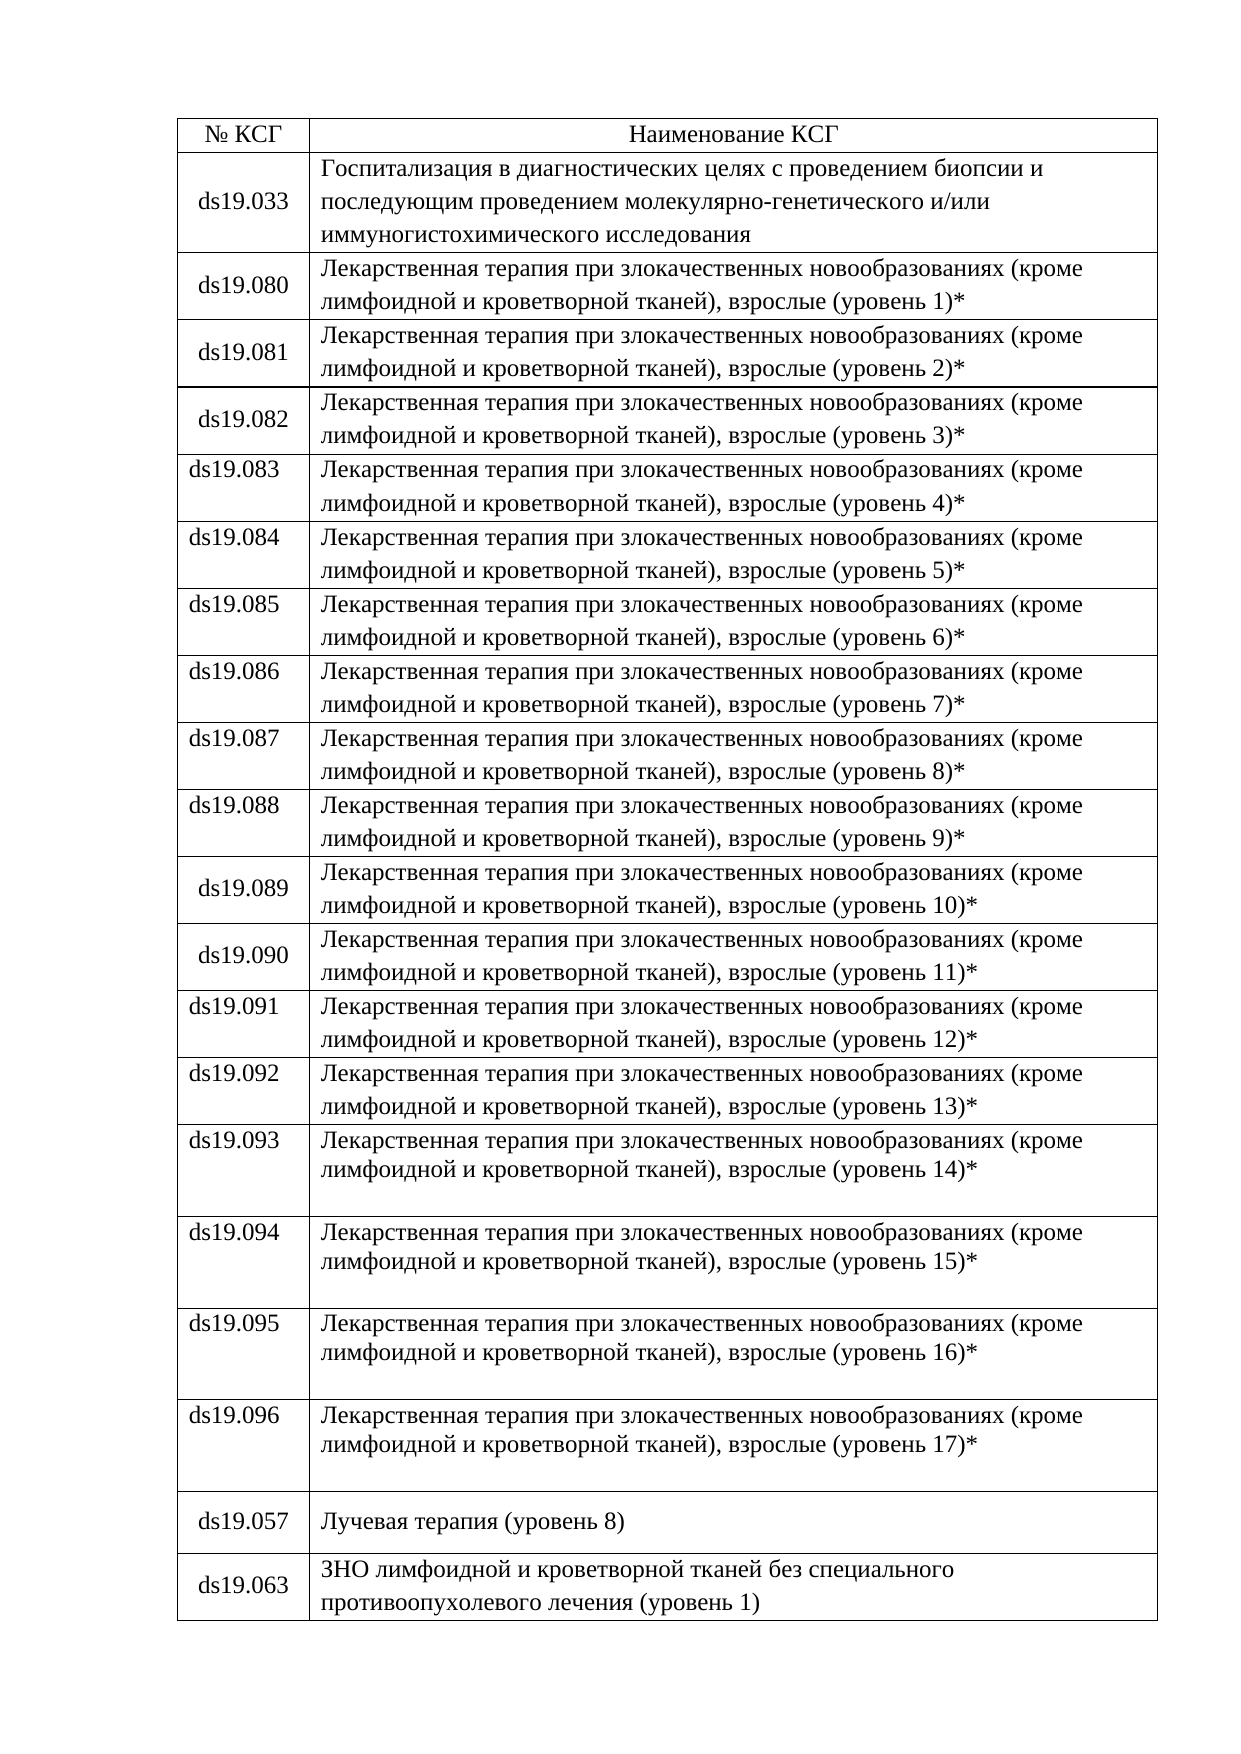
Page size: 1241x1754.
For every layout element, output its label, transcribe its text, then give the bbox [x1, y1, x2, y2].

table_cell Лекарственная терапия при злокачественных новообразованиях (кроме лимфоидной и кроветворной тканей), взрослые (уровень 1)* [310, 253, 1157, 319]
table_cell ds19.082 [178, 388, 309, 453]
table_cell Лекарственная терапия при злокачественных новообразованиях (кроме лимфоидной и кроветворной тканей), взрослые (уровень 16)* [310, 1309, 1157, 1399]
table_cell ds19.095 [178, 1309, 309, 1399]
table_cell ds19.085 [178, 589, 309, 655]
table_cell ds19.088 [178, 790, 309, 856]
table_cell ds19.057 [178, 1492, 309, 1553]
table_cell Лучевая терапия (уровень 8) [310, 1492, 1157, 1553]
table_cell Лекарственная терапия при злокачественных новообразованиях (кроме лимфоидной и кроветворной тканей), взрослые (уровень 7)* [310, 656, 1157, 722]
table_cell Лекарственная терапия при злокачественных новообразованиях (кроме лимфоидной и кроветворной тканей), взрослые (уровень 8)* [310, 723, 1157, 789]
table_cell ds19.086 [178, 656, 309, 722]
table_cell Лекарственная терапия при злокачественных новообразованиях (кроме лимфоидной и кроветворной тканей), взрослые (уровень 13)* [310, 1058, 1157, 1124]
table_cell Лекарственная терапия при злокачественных новообразованиях (кроме лимфоидной и кроветворной тканей), взрослые (уровень 4)* [310, 455, 1157, 521]
table_cell Лекарственная терапия при злокачественных новообразованиях (кроме лимфоидной и кроветворной тканей), взрослые (уровень 11)* [310, 924, 1157, 990]
table_cell Лекарственная терапия при злокачественных новообразованиях (кроме лимфоидной и кроветворной тканей), взрослые (уровень 12)* [310, 991, 1157, 1057]
table_cell ds19.083 [178, 455, 309, 521]
table_cell Лекарственная терапия при злокачественных новообразованиях (кроме лимфоидной и кроветворной тканей), взрослые (уровень 15)* [310, 1217, 1157, 1307]
table_cell ds19.084 [178, 522, 309, 588]
table_cell Лекарственная терапия при злокачественных новообразованиях (кроме лимфоидной и кроветворной тканей), взрослые (уровень 10)* [310, 857, 1157, 923]
table_cell ds19.094 [178, 1217, 309, 1307]
table_cell ds19.089 [178, 857, 309, 923]
table_cell ds19.093 [178, 1125, 309, 1216]
table_cell Лекарственная терапия при злокачественных новообразованиях (кроме лимфоидной и кроветворной тканей), взрослые (уровень 14)* [310, 1125, 1157, 1216]
table_cell ds19.033 [178, 153, 309, 252]
table_cell ds19.090 [178, 924, 309, 990]
table_cell ds19.091 [178, 991, 309, 1057]
table_header № КСГ [178, 119, 309, 152]
table_cell ds19.096 [178, 1400, 309, 1491]
table_cell Лекарственная терапия при злокачественных новообразованиях (кроме лимфоидной и кроветворной тканей), взрослые (уровень 17)* [310, 1400, 1157, 1491]
table_cell ds19.063 [178, 1554, 309, 1620]
table_cell ds19.080 [178, 253, 309, 319]
table_cell Госпитализация в диагностических целях с проведением биопсии и последующим проведением молекулярно-генетического и/или иммуногистохимического исследования [310, 153, 1157, 252]
table_cell ds19.092 [178, 1058, 309, 1124]
table_cell ds19.081 [178, 320, 309, 386]
table_cell Лекарственная терапия при злокачественных новообразованиях (кроме лимфоидной и кроветворной тканей), взрослые (уровень 2)* [310, 320, 1157, 386]
table_cell Лекарственная терапия при злокачественных новообразованиях (кроме лимфоидной и кроветворной тканей), взрослые (уровень 9)* [310, 790, 1157, 856]
table_cell Лекарственная терапия при злокачественных новообразованиях (кроме лимфоидной и кроветворной тканей), взрослые (уровень 5)* [310, 522, 1157, 588]
table_header Наименование КСГ [310, 119, 1157, 152]
table_cell Лекарственная терапия при злокачественных новообразованиях (кроме лимфоидной и кроветворной тканей), взрослые (уровень 3)* [310, 388, 1157, 453]
table_cell ds19.087 [178, 723, 309, 789]
table_cell Лекарственная терапия при злокачественных новообразованиях (кроме лимфоидной и кроветворной тканей), взрослые (уровень 6)* [310, 589, 1157, 655]
table_cell ЗНО лимфоидной и кроветворной тканей без специального противоопухолевого лечения (уровень 1) [310, 1554, 1157, 1620]
